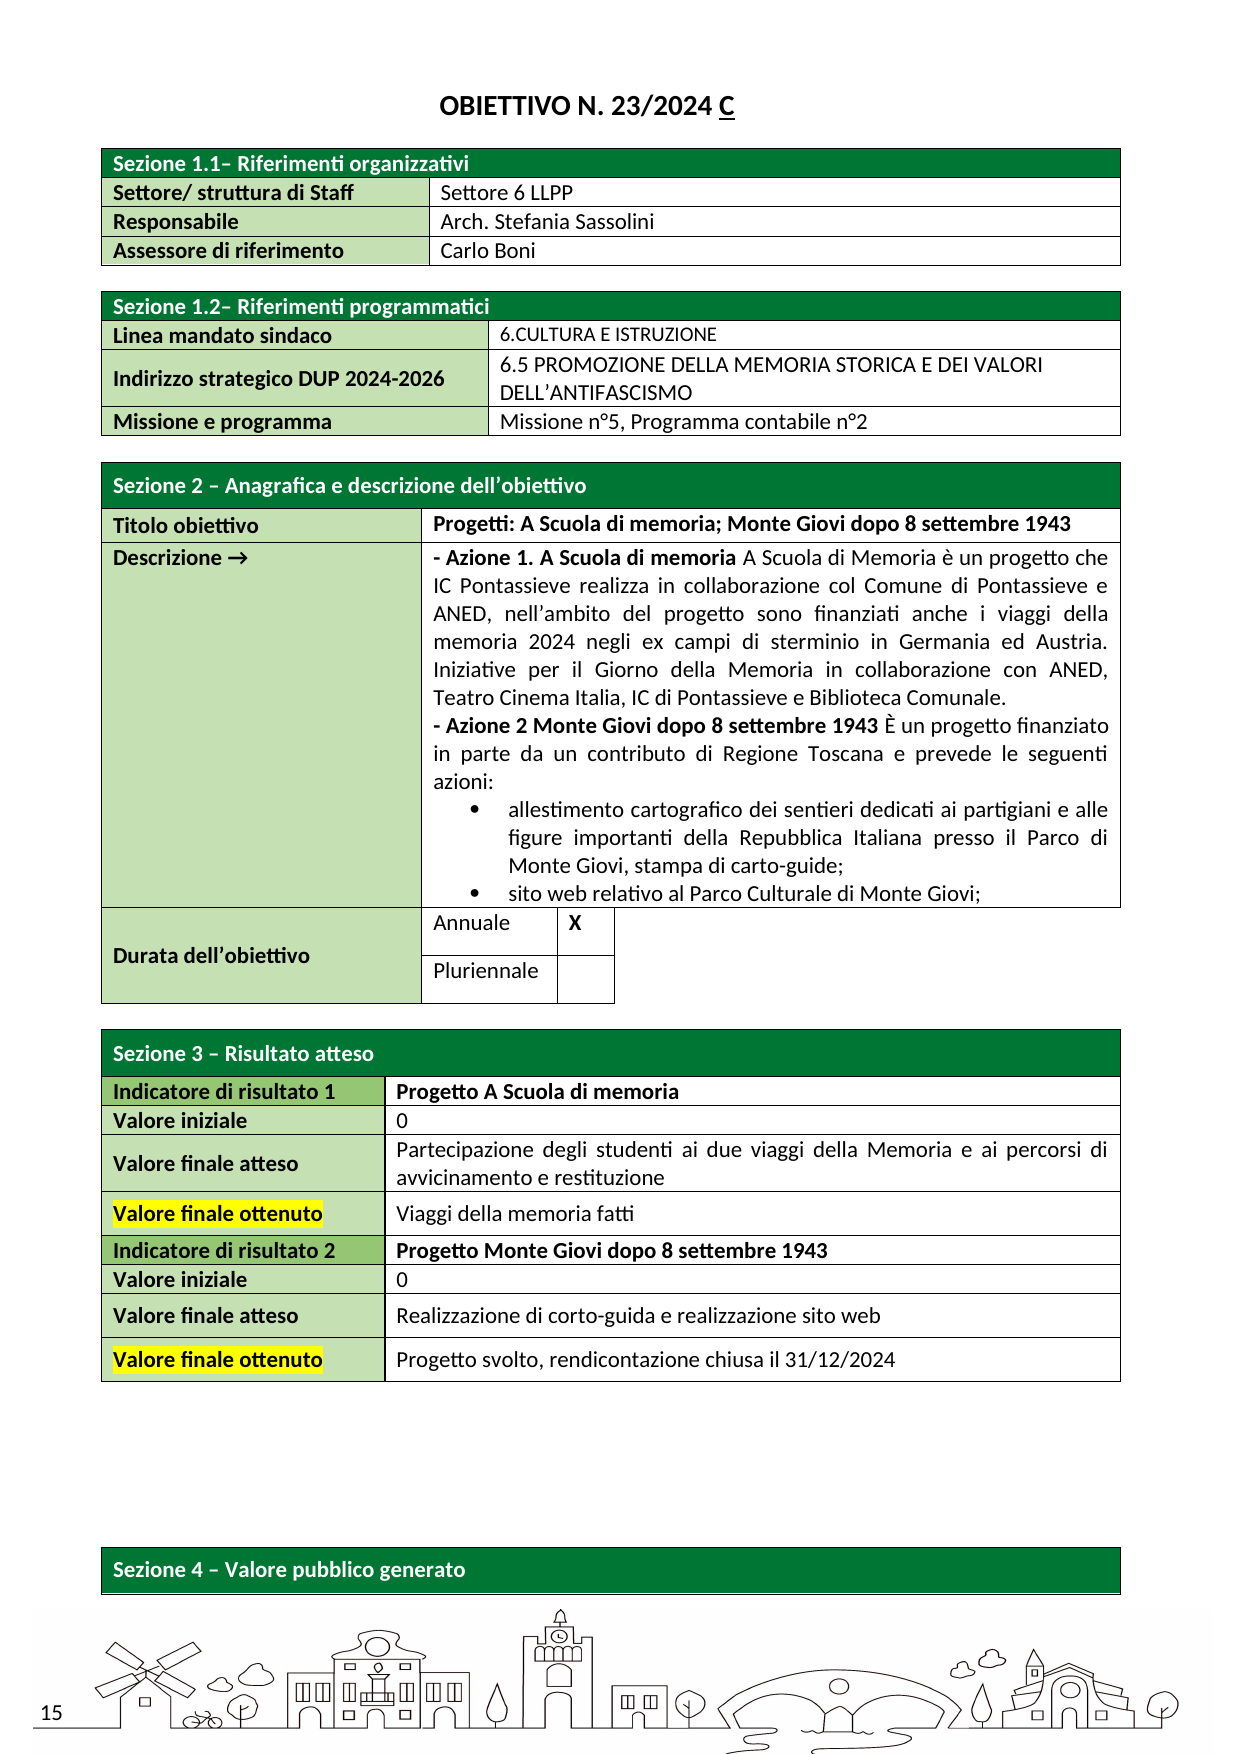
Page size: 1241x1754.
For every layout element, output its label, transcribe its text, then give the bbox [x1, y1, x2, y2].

table_header Sezione 2 – Anagrafica e descrizione dell’obiettivo [102, 463, 1120, 508]
table_cell Carlo Boni [430, 237, 1120, 264]
table_cell Durata dell’obiettivo [102, 908, 421, 1003]
table_cell Valore iniziale [102, 1106, 384, 1134]
table_cell Progetto Monte Giovi dopo 8 settembre 1943 [386, 1236, 1120, 1264]
title OBIETTIVO N. 23/2024 C [39, 87, 1134, 123]
table_cell Valore finale atteso [102, 1294, 384, 1337]
table_cell - Azione 1. A Scuola di memoria A Scuola di Memoria è un progetto che IC Pontassieve realizza in collaborazione col Comune di Pontassieve e ANED, nell’ambito del progetto sono finanziati anche i viaggi della memoria 2024 negli ex campi di sterminio in Germania ed Austria. Iniziative per il Giorno della Memoria in collaborazione con ANED, Teatro Cinema Italia, IC di Pontassieve e Biblioteca Comunale. - Azione 2 Monte Giovi dopo 8 settembre 1943 È un progetto finanziato in parte da un contributo di Regione Toscana e prevede le seguenti azioni: allestimento cartografico dei sentieri dedicati ai partigiani e alle figure importanti della Repubblica Italiana presso il Parco di Monte Giovi, stampa di carto-guide; sito web relativo al Parco Culturale di Monte Giovi; [422, 543, 1120, 907]
table_cell Annuale [422, 908, 557, 955]
table_header Sezione 1.2– Riferimenti programmatici [102, 292, 1120, 320]
table_cell Progetto svolto, rendicontazione chiusa il 31/12/2024 [386, 1338, 1120, 1381]
picture [33, 1609, 1215, 1754]
table_cell 0 [386, 1106, 1120, 1134]
table_cell [558, 956, 614, 1003]
table_cell Partecipazione degli studenti ai due viaggi della Memoria e ai percorsi di avvicinamento e restituzione [386, 1135, 1120, 1191]
table_cell Realizzazione di corto-guida e realizzazione sito web [386, 1294, 1120, 1337]
table_header Sezione 3 – Risultato atteso [102, 1030, 1120, 1076]
table_header Sezione 1.1– Riferimenti organizzativi [102, 149, 1120, 177]
table_cell Descrizione → [102, 543, 421, 907]
table_cell Valore iniziale [102, 1265, 384, 1293]
table_cell Linea mandato sindaco [102, 321, 488, 349]
table_cell Settore/ struttura di Staff [102, 178, 429, 206]
table_cell Responsabile [102, 207, 429, 236]
table_cell Valore finale ottenuto [102, 1192, 384, 1235]
table_cell 0 [386, 1265, 1120, 1293]
table_cell Viaggi della memoria fatti [386, 1192, 1120, 1235]
table_cell 6.CULTURA E ISTRUZIONE [489, 321, 1120, 349]
table_cell Valore finale atteso [102, 1135, 384, 1191]
table_cell X [558, 908, 614, 955]
table_cell Pluriennale [422, 956, 557, 1003]
table_header Sezione 4 – Valore pubblico generato [102, 1548, 1120, 1593]
table_cell Titolo obiettivo [102, 509, 421, 542]
table_cell Indirizzo strategico DUP 2024-2026 [102, 350, 488, 406]
table_cell Indicatore di risultato 2 [102, 1236, 384, 1264]
table_cell Valore finale ottenuto [102, 1338, 384, 1381]
table_cell 6.5 PROMOZIONE DELLA MEMORIA STORICA E DEI VALORI DELL’ANTIFASCISMO [489, 350, 1120, 406]
table_cell Assessore di riferimento [102, 237, 429, 264]
table_cell Missione n°5, Programma contabile n°2 [489, 407, 1120, 435]
table_cell Progetti: A Scuola di memoria; Monte Giovi dopo 8 settembre 1943 [422, 509, 1120, 542]
table_cell Indicatore di risultato 1 [102, 1077, 384, 1105]
table_cell Arch. Stefania Sassolini [430, 207, 1120, 236]
table_cell Progetto A Scuola di memoria [386, 1077, 1120, 1105]
table_cell Settore 6 LLPP [430, 178, 1120, 206]
table_cell Missione e programma [102, 407, 488, 435]
